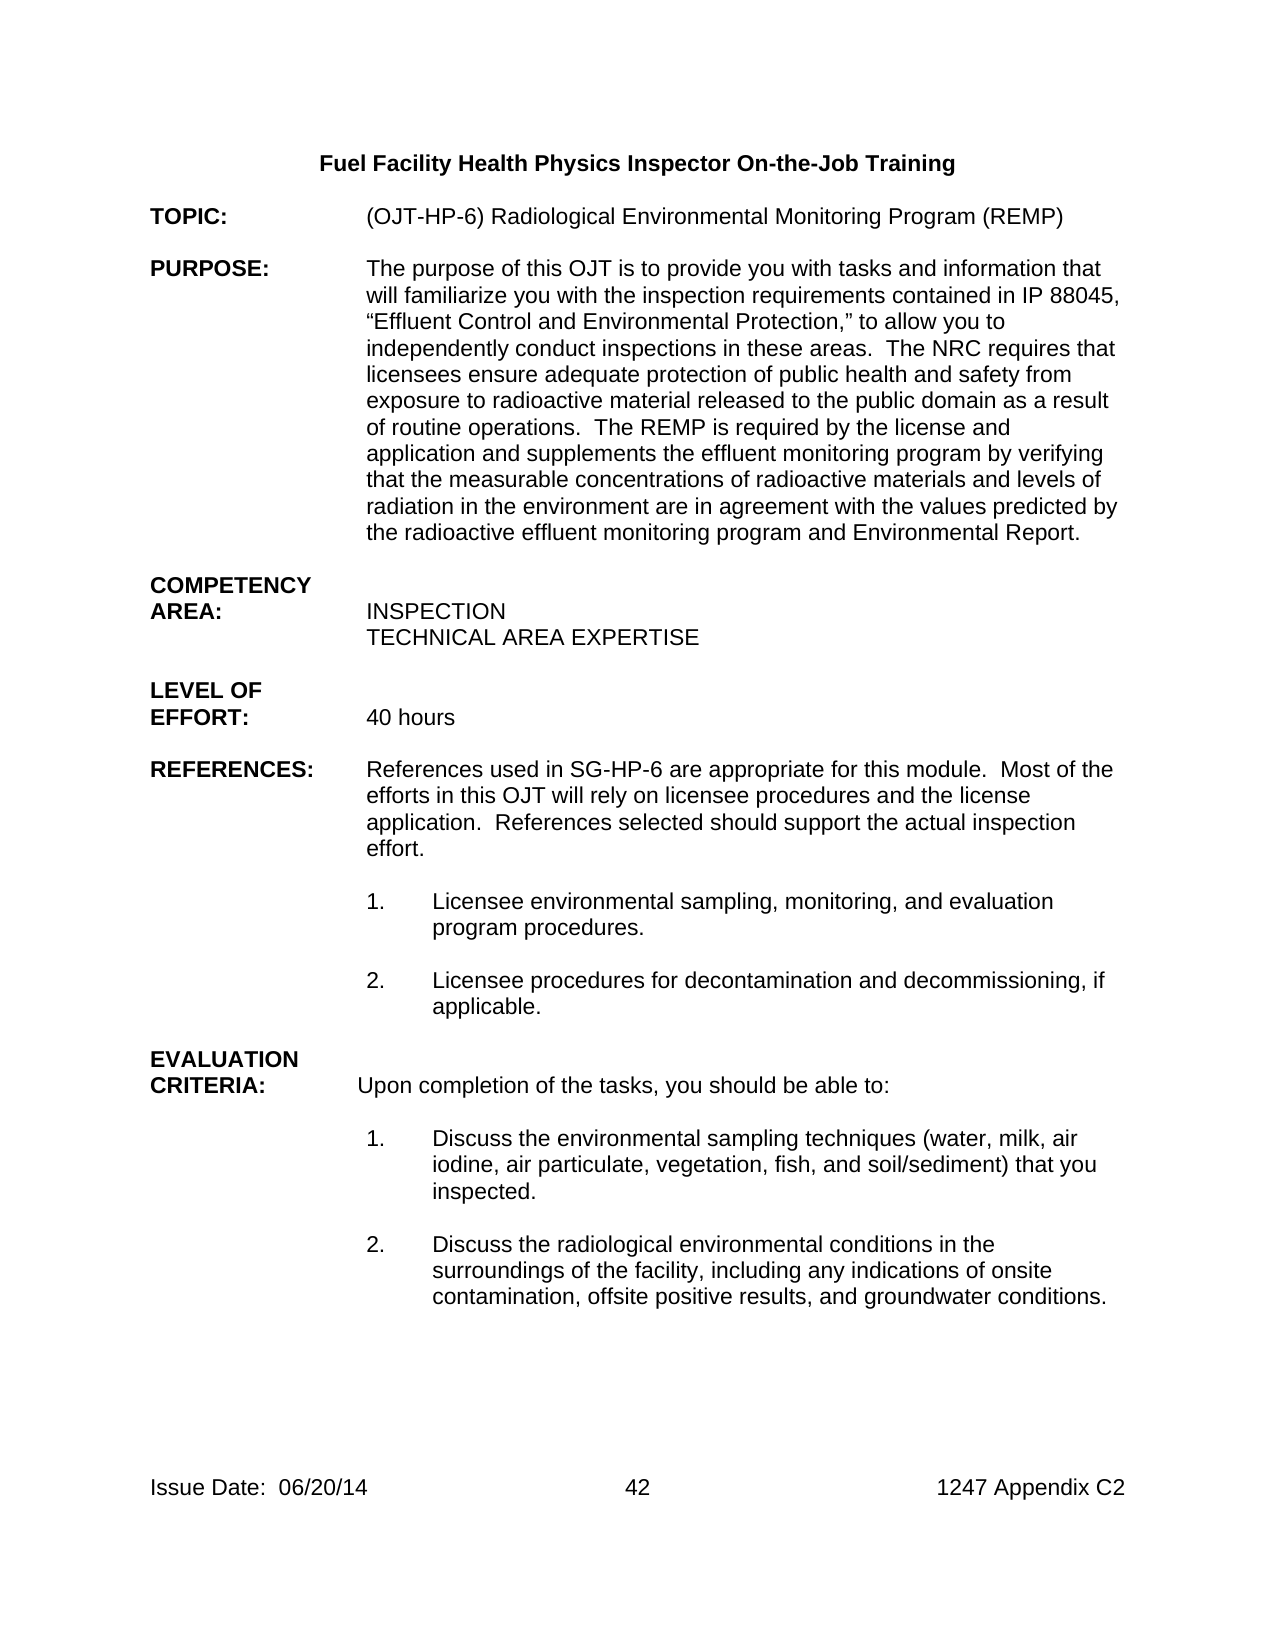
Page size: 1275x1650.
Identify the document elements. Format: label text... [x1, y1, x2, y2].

text EVALUATION [150, 1046, 1125, 1072]
text TOPIC: (OJT-HP-6) Radiological Environmental Monitoring Program (REMP) [150, 203, 1125, 229]
text AREA: INSPECTION [150, 598, 1125, 624]
text PURPOSE: The purpose of this OJT is to provide you with tasks and information that will familiarize you with the inspection requirements contained in IP 88045, “Effluent Control and Environmental Protection,” to allow you to independently conduct inspections in these areas. The NRC requires that licensees ensure adequate protection of public health and safety from exposure to radioactive material released to the public domain as a result of routine operations. The REMP is required by the license and application and supplements the effluent monitoring program by verifying that the measurable concentrations of radioactive materials and levels of radiation in the environment are in agreement with the values predicted by the radioactive effluent monitoring program and Environmental Report. [150, 255, 1125, 545]
text Discuss the radiological environmental conditions in the surroundings of the facility, including any indications of onsite contamination, offsite positive results, and groundwater conditions. [366, 1231, 1125, 1309]
list Discuss the environmental sampling techniques (water, milk, air iodine, air particulate, vegetation, fish, and soil/sediment) that you inspected. [366, 1125, 1125, 1204]
text LEVEL OF [150, 677, 1125, 703]
list Licensee environmental sampling, monitoring, and evaluation program procedures. [366, 888, 1125, 941]
text Licensee procedures for decontamination and decommissioning, if applicable. [366, 967, 1125, 1020]
text CRITERIA: Upon completion of the tasks, you should be able to: [150, 1072, 1125, 1099]
text COMPETENCY [150, 572, 1125, 598]
text EFFORT: 40 hours [150, 703, 1125, 730]
text Fuel Facility Health Physics Inspector On-the-Job Training [150, 150, 1125, 176]
text TECHNICAL AREA EXPERTISE [150, 624, 1125, 651]
text REFERENCES: References used in SG-HP-6 are appropriate for this module. Most of the efforts in this OJT will rely on licensee procedures and the license application. References selected should support the actual inspection effort. [150, 756, 1125, 862]
